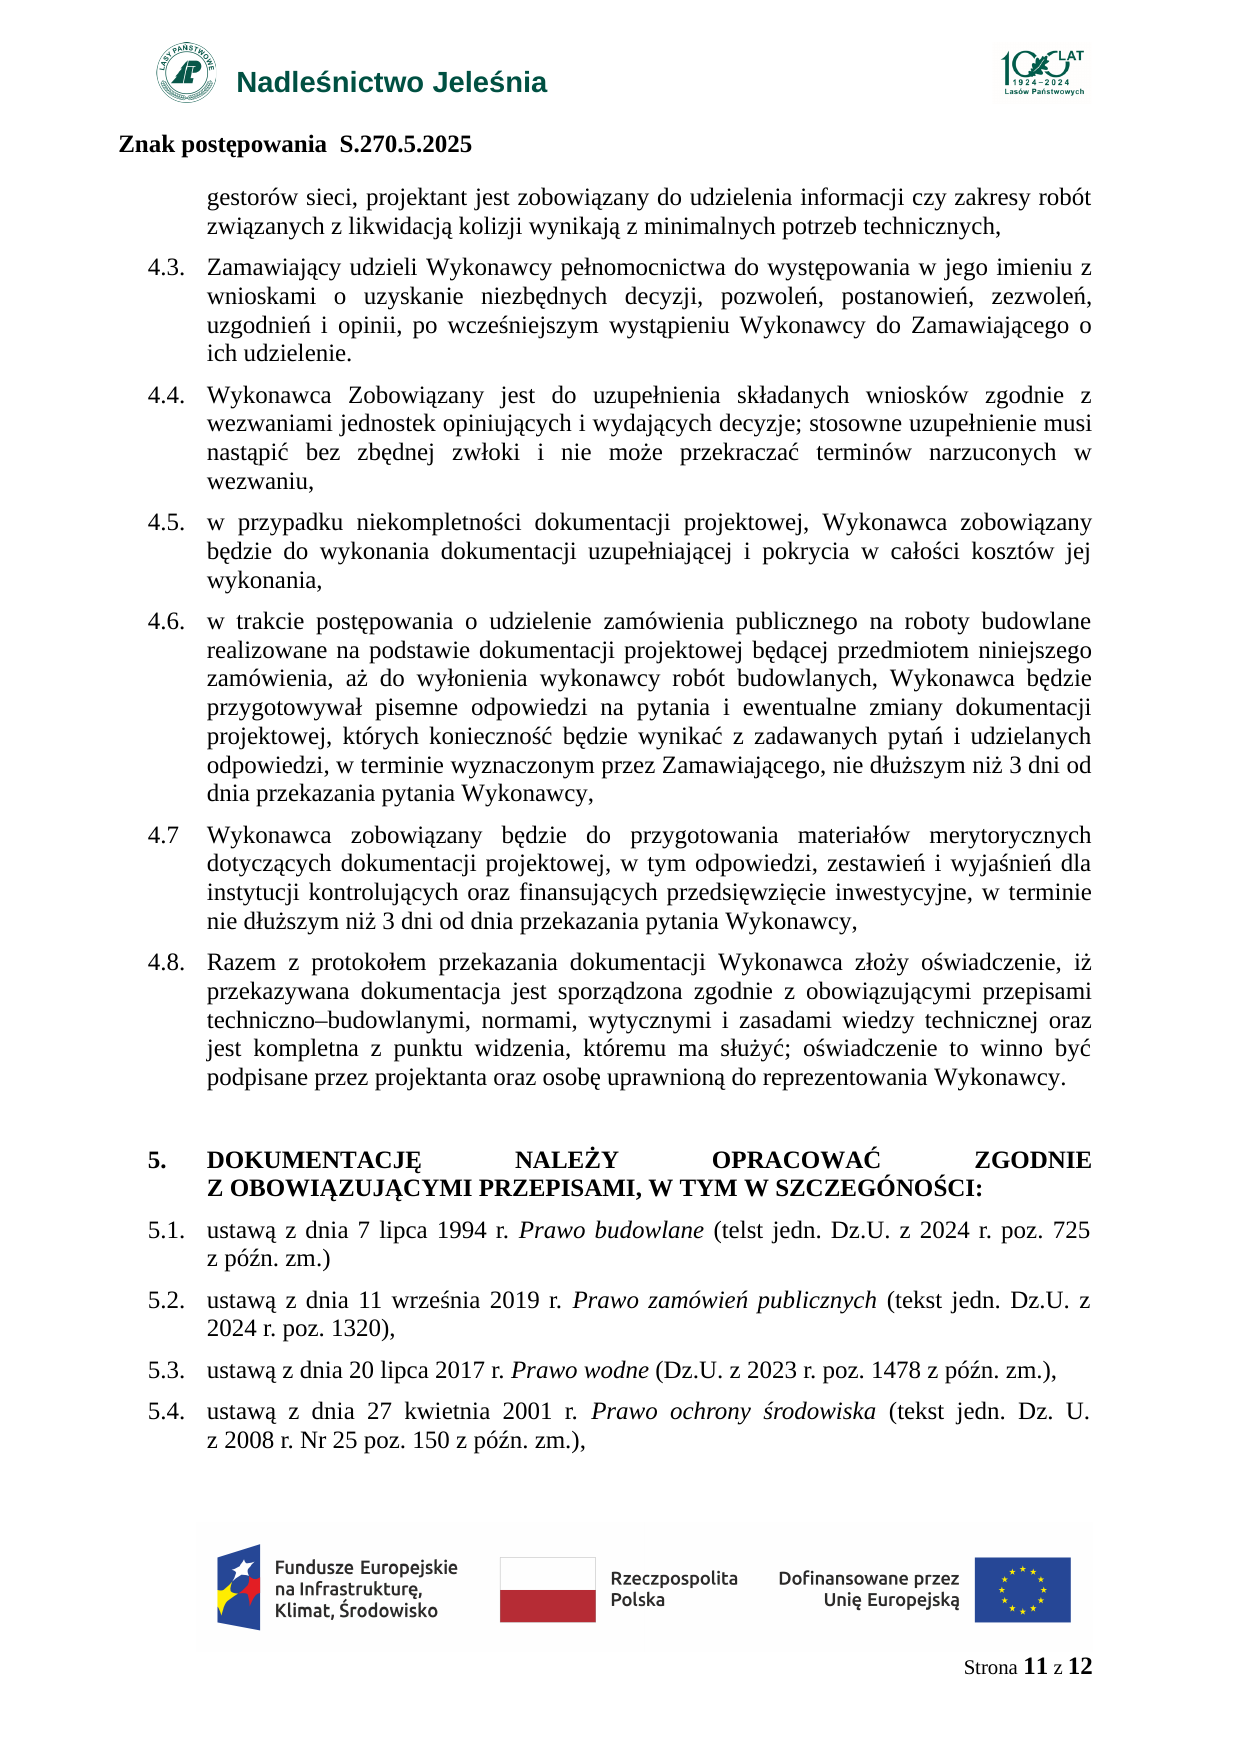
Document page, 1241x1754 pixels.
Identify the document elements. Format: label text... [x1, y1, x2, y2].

list ustawą z dnia 7 lipca 1994 r. Prawo budowlane (telst jedn. Dz.U. z 2024 r. poz. 725 z późn. zm.) [148, 1215, 1091, 1272]
text 4.4. Wykonawca Zobowiązany jest do uzupełnienia składanych wniosków zgodnie z wezwaniami jednostek opiniujących i wydających decyzje; stosowne uzupełnienie musi nastąpić bez zbędnej zwłoki i nie może przekraczać terminów narzuconych w wezwaniu, [148, 380, 1093, 495]
text 4.5. w przypadku niekompletności dokumentacji projektowej, Wykonawca zobowiązany będzie do wykonania dokumentacji uzupełniającej i pokrycia w całości kosztów jej wykonania, [148, 507, 1093, 593]
text 4.6. w trakcie postępowania o udzielenie zamówienia publicznego na roboty budowlane realizowane na podstawie dokumentacji projektowej będącej przedmiotem niniejszego zamówienia, aż do wyłonienia wykonawcy robót budowlanych, Wykonawca będzie przygotowywał pisemne odpowiedzi na pytania i ewentualne zmiany dokumentacji projektowej, których konieczność będzie wynikać z zadawanych pytań i udzielanych odpowiedzi, w terminie wyznaczonym przez Zamawiającego, nie dłuższym niż 3 dni od dnia przekazania pytania Wykonawcy, [148, 606, 1093, 807]
text 4.8. Razem z protokołem przekazania dokumentacji Wykonawca złoży oświadczenie, iż przekazywana dokumentacja jest sporządzona zgodnie z obowiązującymi przepisami techniczno–budowlanymi, normami, wytycznymi i zasadami wiedzy technicznej oraz jest kompletna z punktu widzenia, któremu ma służyć; oświadczenie to winno być podpisane przez projektanta oraz osobę uprawnioną do reprezentowania Wykonawcy. [148, 947, 1093, 1091]
text 4.7 Wykonawca zobowiązany będzie do przygotowania materiałów merytorycznych dotyczących dokumentacji projektowej, w tym odpowiedzi, zestawień i wyjaśnień dla instytucji kontrolujących oraz finansujących przedsięwzięcie inwestycyjne, w terminie nie dłuższym niż 3 dni od dnia przekazania pytania Wykonawcy, [148, 820, 1093, 935]
text 5. DOKUMENTACJĘ NALEŻY OPRACOWAĆ ZGODNIE Z OBOWIĄZUJĄCYMI PRZEPISAMI, W TYM W SZCZEGÓNOŚCI: [148, 1145, 1093, 1202]
list ustawą z dnia 27 kwietnia 2001 r. Prawo ochrony środowiska (tekst jedn. Dz. U. z 2008 r. Nr 25 poz. 150 z późn. zm.), [148, 1396, 1091, 1453]
list ustawą z dnia 11 września 2019 r. Prawo zamówień publicznych (tekst jedn. Dz.U. z 2024 r. poz. 1320), [148, 1285, 1091, 1342]
picture [196, 1522, 1093, 1652]
list ustawą z dnia 20 lipca 2017 r. Prawo wodne (Dz.U. z 2023 r. poz. 1478 z późn. zm.), [148, 1355, 1091, 1383]
text 4.3. Zamawiający udzieli Wykonawcy pełnomocnictwa do występowania w jego imieniu z wnioskami o uzyskanie niezbędnych decyzji, pozwoleń, postanowień, zezwoleń, uzgodnień i opinii, po wcześniejszym wystąpieniu Wykonawcy do Zamawiającego o ich udzielenie. [148, 252, 1093, 367]
picture [992, 42, 1092, 104]
